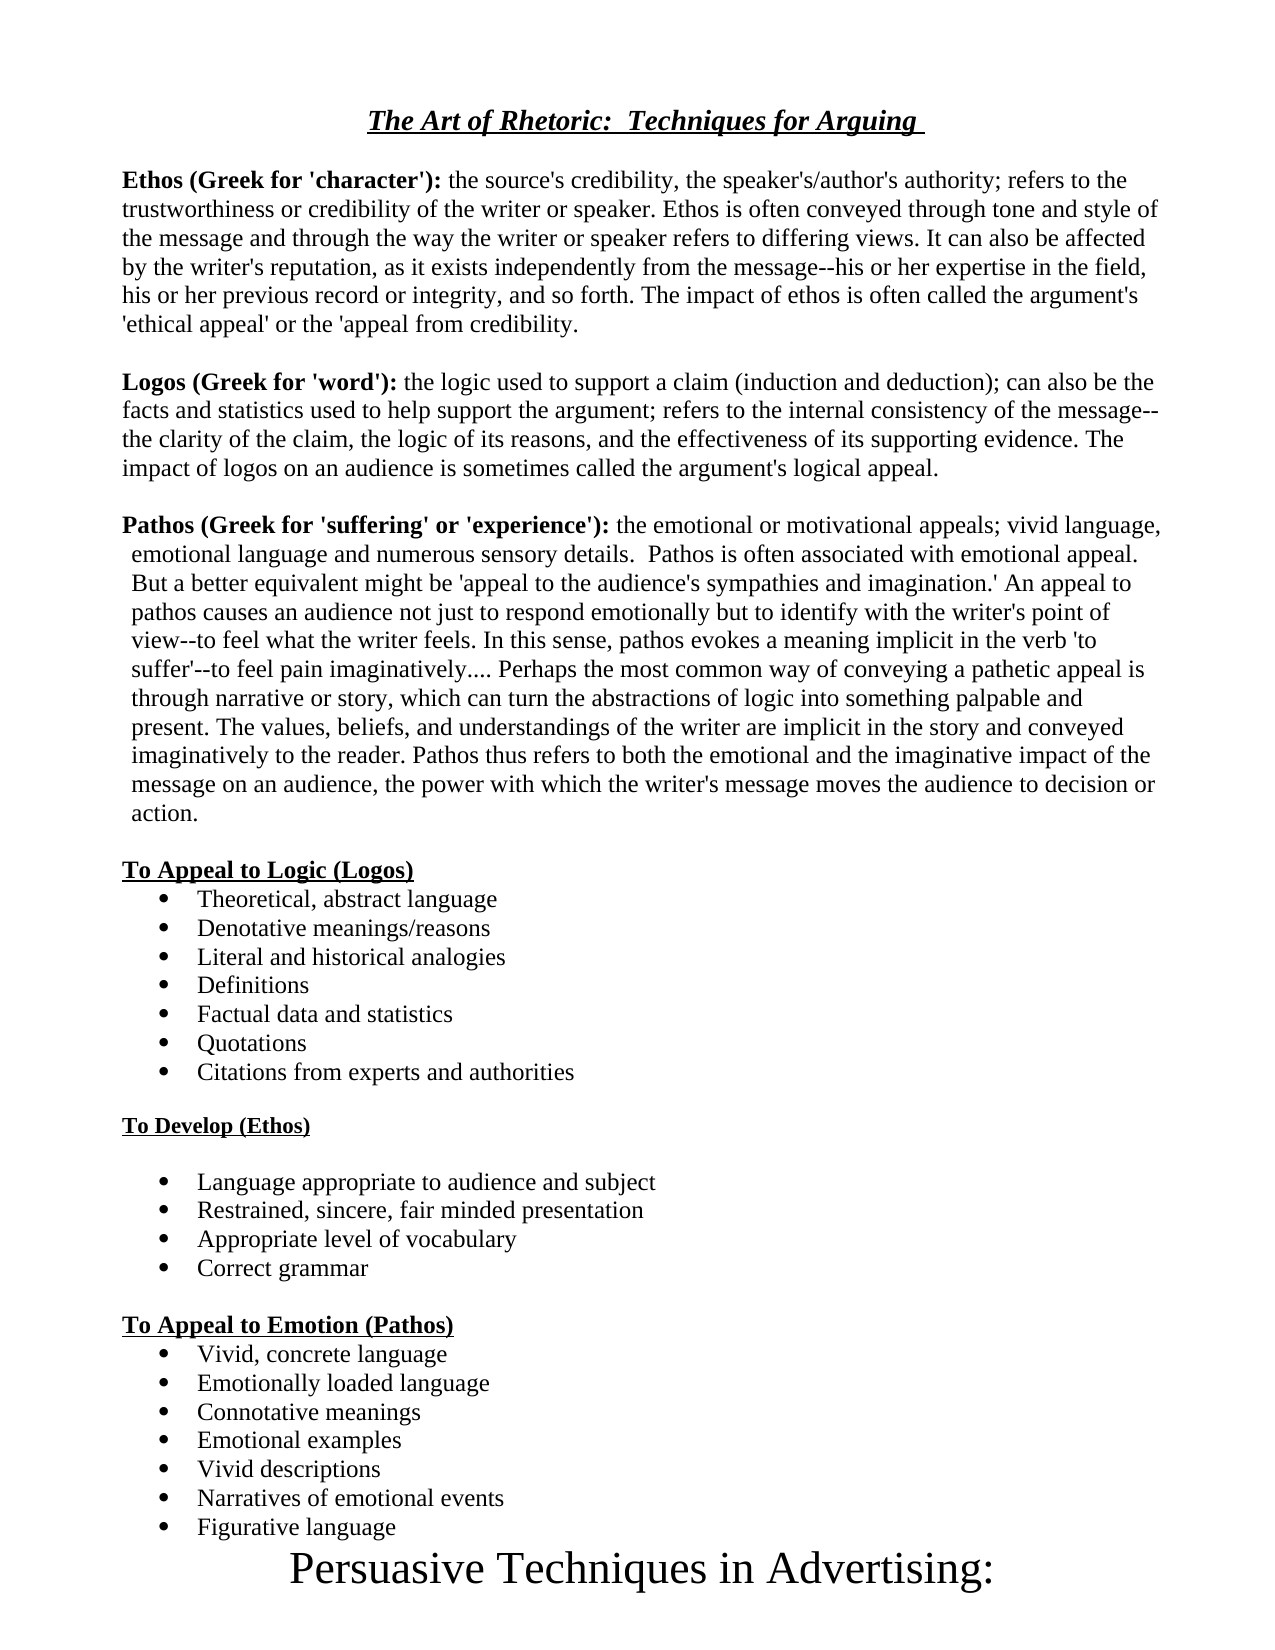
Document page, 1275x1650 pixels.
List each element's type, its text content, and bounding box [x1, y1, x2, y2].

text Ethos (Greek for 'character'): the source's credibility, the speaker's/author's authority; refers to the trustworthiness or credibility of the writer or speaker. Ethos is often conveyed through tone and style of the message and through the way the writer or speaker refers to differing views. It can also be affected by the writer's reputation, as it exists independently from the message--his or her expertise in the field, his or her previous record or integrity, and so forth. The impact of ethos is often called the argument's 'ethical appeal' or the 'appeal from credibility. [122, 165, 1162, 338]
subtitle The Art of Rhetoric: Techniques for Arguing [122, 103, 1162, 137]
text Pathos (Greek for 'suffering' or 'experience'): the emotional or motivational appeals; vivid language, emotional language and numerous sensory details. Pathos is often associated with emotional appeal. But a better equivalent might be 'appeal to the audience's sympathies and imagination.' An appeal to pathos causes an audience not just to respond emotionally but to identify with the writer's point of view--to feel what the writer feels. In this sense, pathos evokes a meaning implicit in the verb 'to suffer'--to feel pain imaginatively.... Perhaps the most common way of conveying a pathetic appeal is through narrative or story, which can turn the abstractions of logic into something palpable and present. The values, beliefs, and understandings of the writer are implicit in the story and conveyed imaginatively to the reader. Pathos thus refers to both the emotional and the imaginative impact of the message on an audience, the power with which the writer's message moves the audience to decision or action. [122, 510, 1162, 827]
list Correct grammar [159, 1253, 1162, 1282]
list Literal and historical analogies [159, 942, 1162, 970]
list Vivid descriptions [159, 1454, 1162, 1483]
text To Appeal to Logic (Logos) [122, 827, 1162, 884]
list Emotionally loaded language [159, 1368, 1162, 1397]
list Citations from experts and authorities [159, 1057, 1162, 1085]
text Persuasive Techniques in Advertising: [122, 1541, 1162, 1593]
list Denotative meanings/reasons [159, 913, 1162, 942]
list Appropriate level of vocabulary [159, 1224, 1162, 1253]
list Definitions [159, 970, 1162, 999]
list Connotative meanings [159, 1397, 1162, 1426]
list Figurative language [159, 1512, 1162, 1541]
subtitle To Develop (Ethos) [122, 1112, 1162, 1138]
list Quotations [159, 1028, 1162, 1057]
list Emotional examples [159, 1426, 1162, 1454]
list Restrained, sincere, fair minded presentation [159, 1196, 1162, 1224]
list Theoretical, abstract language [159, 884, 1162, 913]
list Vivid, concrete language [159, 1339, 1162, 1368]
list Narratives of emotional events [159, 1483, 1162, 1512]
text Logos (Greek for 'word'): the logic used to support a claim (induction and deduction); can also be the facts and statistics used to help support the argument; refers to the internal consistency of the message--the clarity of the claim, the logic of its reasons, and the effectiveness of its supporting evidence. The impact of logos on an audience is sometimes called the argument's logical appeal. [122, 367, 1162, 482]
text To Appeal to Emotion (Pathos) [122, 1311, 1162, 1339]
list Language appropriate to audience and subject [159, 1167, 1162, 1196]
list Factual data and statistics [159, 999, 1162, 1028]
